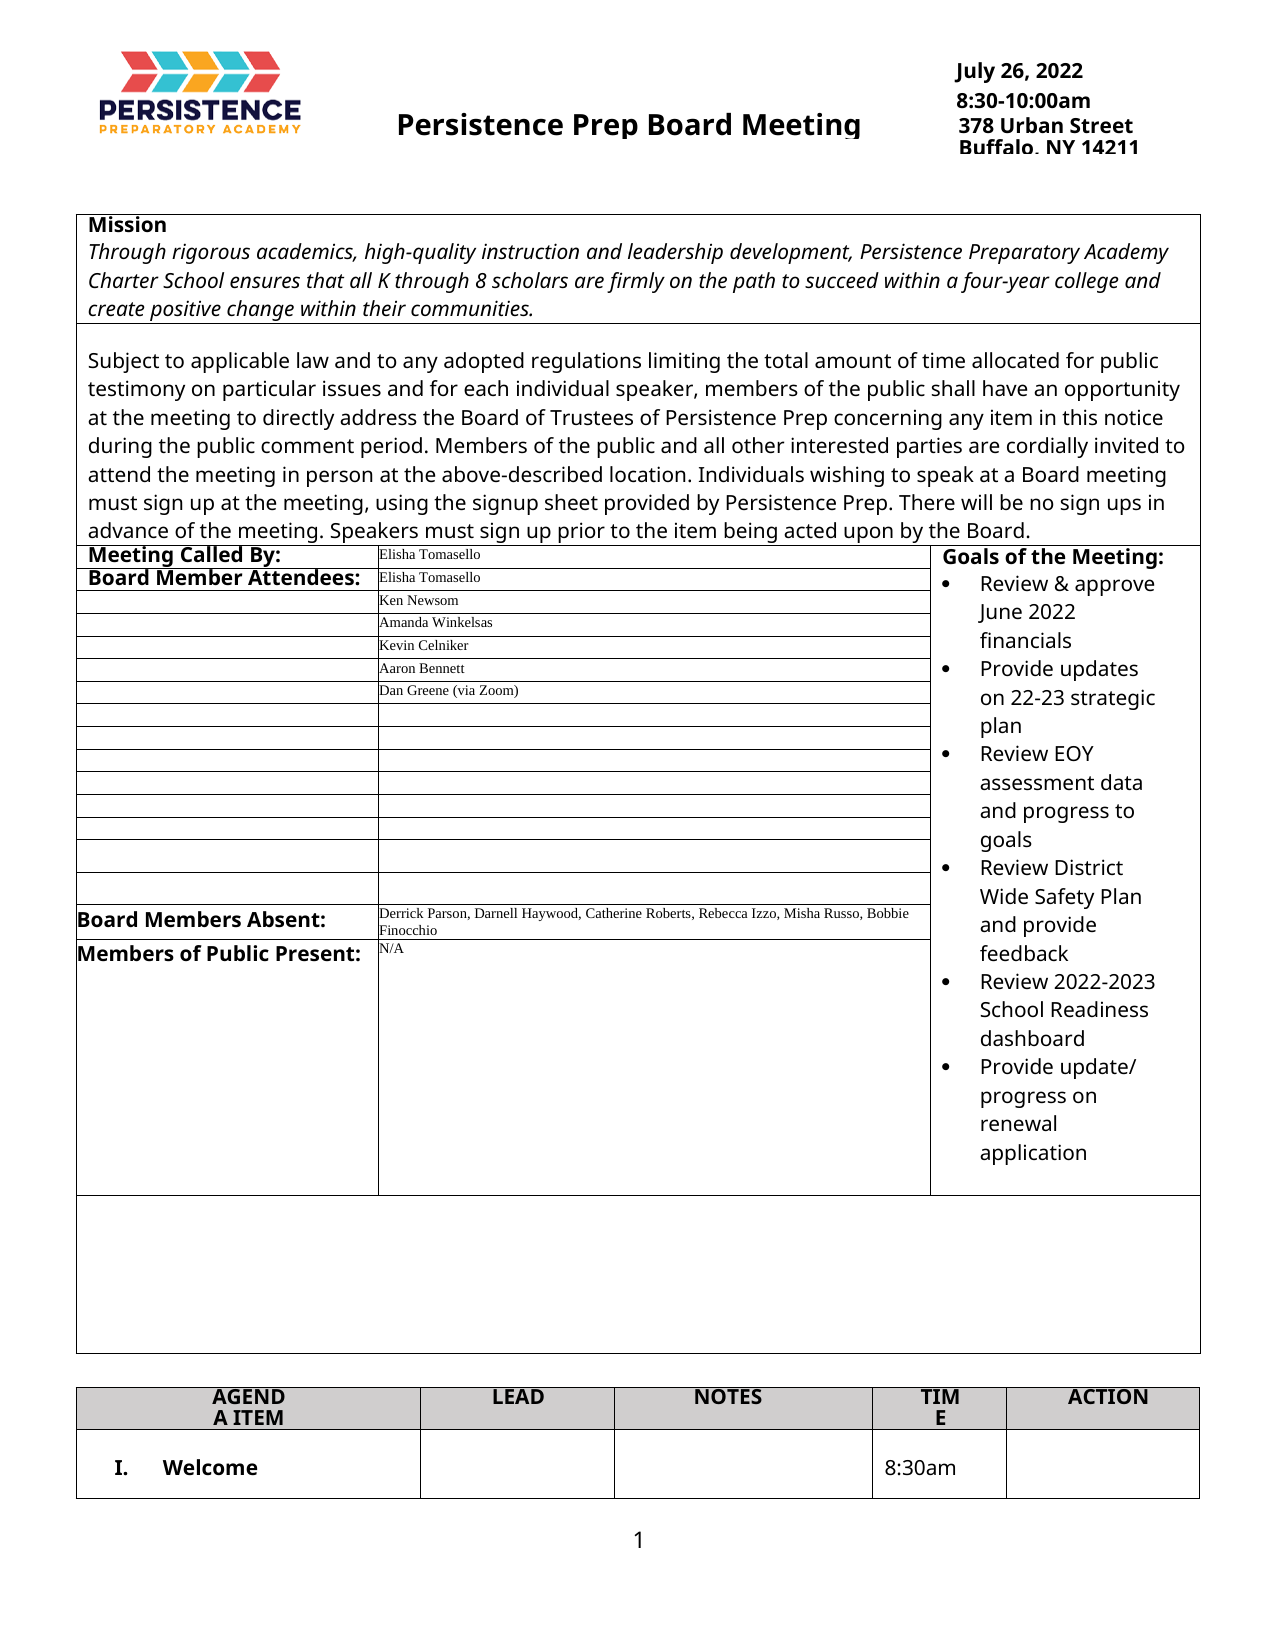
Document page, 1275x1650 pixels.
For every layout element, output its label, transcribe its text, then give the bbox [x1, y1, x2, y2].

table_cell [379, 750, 930, 771]
table_cell Board Members Absent: [77, 905, 378, 938]
table_cell [379, 727, 930, 749]
table_cell [77, 591, 378, 613]
table_cell [77, 795, 378, 817]
table_cell [379, 704, 930, 726]
table_cell [77, 682, 378, 703]
table_cell Dan Greene (via Zoom) [379, 682, 930, 703]
table_cell [77, 659, 378, 681]
table_cell [77, 727, 378, 749]
table_header LEAD [421, 1388, 614, 1429]
table_header Mission Through rigorous academics, high-quality instruction and leadership development, Persistence Preparatory Academy Charter School ensures that all K through 8 scholars are firmly on the path to succeed within a four-year college and create positive change within their communities. [77, 215, 1200, 323]
table_cell Elisha Tomasello [379, 546, 930, 568]
table_cell Aaron Bennett [379, 659, 930, 681]
table_cell Elisha Tomasello [379, 569, 930, 590]
table_cell [1007, 1430, 1199, 1498]
table_cell [379, 772, 930, 794]
table_header TIME [873, 1388, 1006, 1429]
table_cell [77, 772, 378, 794]
table_cell Meeting Called By: [77, 546, 378, 568]
table_cell [77, 704, 378, 726]
table_cell 8:30am [873, 1430, 1006, 1498]
table_cell [379, 873, 930, 904]
table_cell Board Member Attendees: [77, 569, 378, 590]
table_cell Amanda Winkelsas [379, 614, 930, 636]
table_cell [615, 1430, 872, 1498]
table_cell [421, 1430, 614, 1498]
table_cell [77, 840, 378, 872]
table_cell Members of Public Present: [77, 940, 378, 1194]
table_cell Kevin Celniker [379, 637, 930, 658]
table_cell [379, 840, 930, 872]
table_cell Ken Newsom [379, 591, 930, 613]
table_cell [379, 795, 930, 817]
table_cell [77, 750, 378, 771]
table_cell [379, 818, 930, 839]
table_cell Goals of the Meeting: Review & approve June 2022 financials Provide updates on 22-23 strategic plan Review EOY assessment data and progress to goals Review District Wide Safety Plan and provide feedback Review 2022-2023 School Readiness dashboard Provide update/ progress on renewal application [931, 546, 1200, 1194]
table_cell [77, 614, 378, 636]
table_cell Derrick Parson, Darnell Haywood, Catherine Roberts, Rebecca Izzo, Misha Russo, Bobbie Finocchio [379, 905, 930, 938]
picture [99, 51, 302, 134]
table_cell [77, 818, 378, 839]
table_cell N/A [379, 940, 930, 1194]
table_cell Subject to applicable law and to any adopted regulations limiting the total amount of time allocated for public testimony on particular issues and for each individual speaker, members of the public shall have an opportunity at the meeting to directly address the Board of Trustees of Persistence Prep concerning any item in this notice during the public comment period. Members of the public and all other interested parties are cordially invited to attend the meeting in person at the above-described location. Individuals wishing to speak at a Board meeting must sign up at the meeting, using the signup sheet provided by Persistence Prep. There will be no sign ups in advance of the meeting. Speakers must sign up prior to the item being acted upon by the Board. [77, 324, 1200, 545]
table_header AGENDA ITEM [77, 1388, 420, 1429]
table_header ACTION [1007, 1388, 1199, 1429]
table_cell [77, 873, 378, 904]
table_cell [77, 637, 378, 658]
table_cell [77, 1196, 1200, 1353]
table_cell I. Welcome [77, 1430, 420, 1498]
table_header NOTES [615, 1388, 872, 1429]
